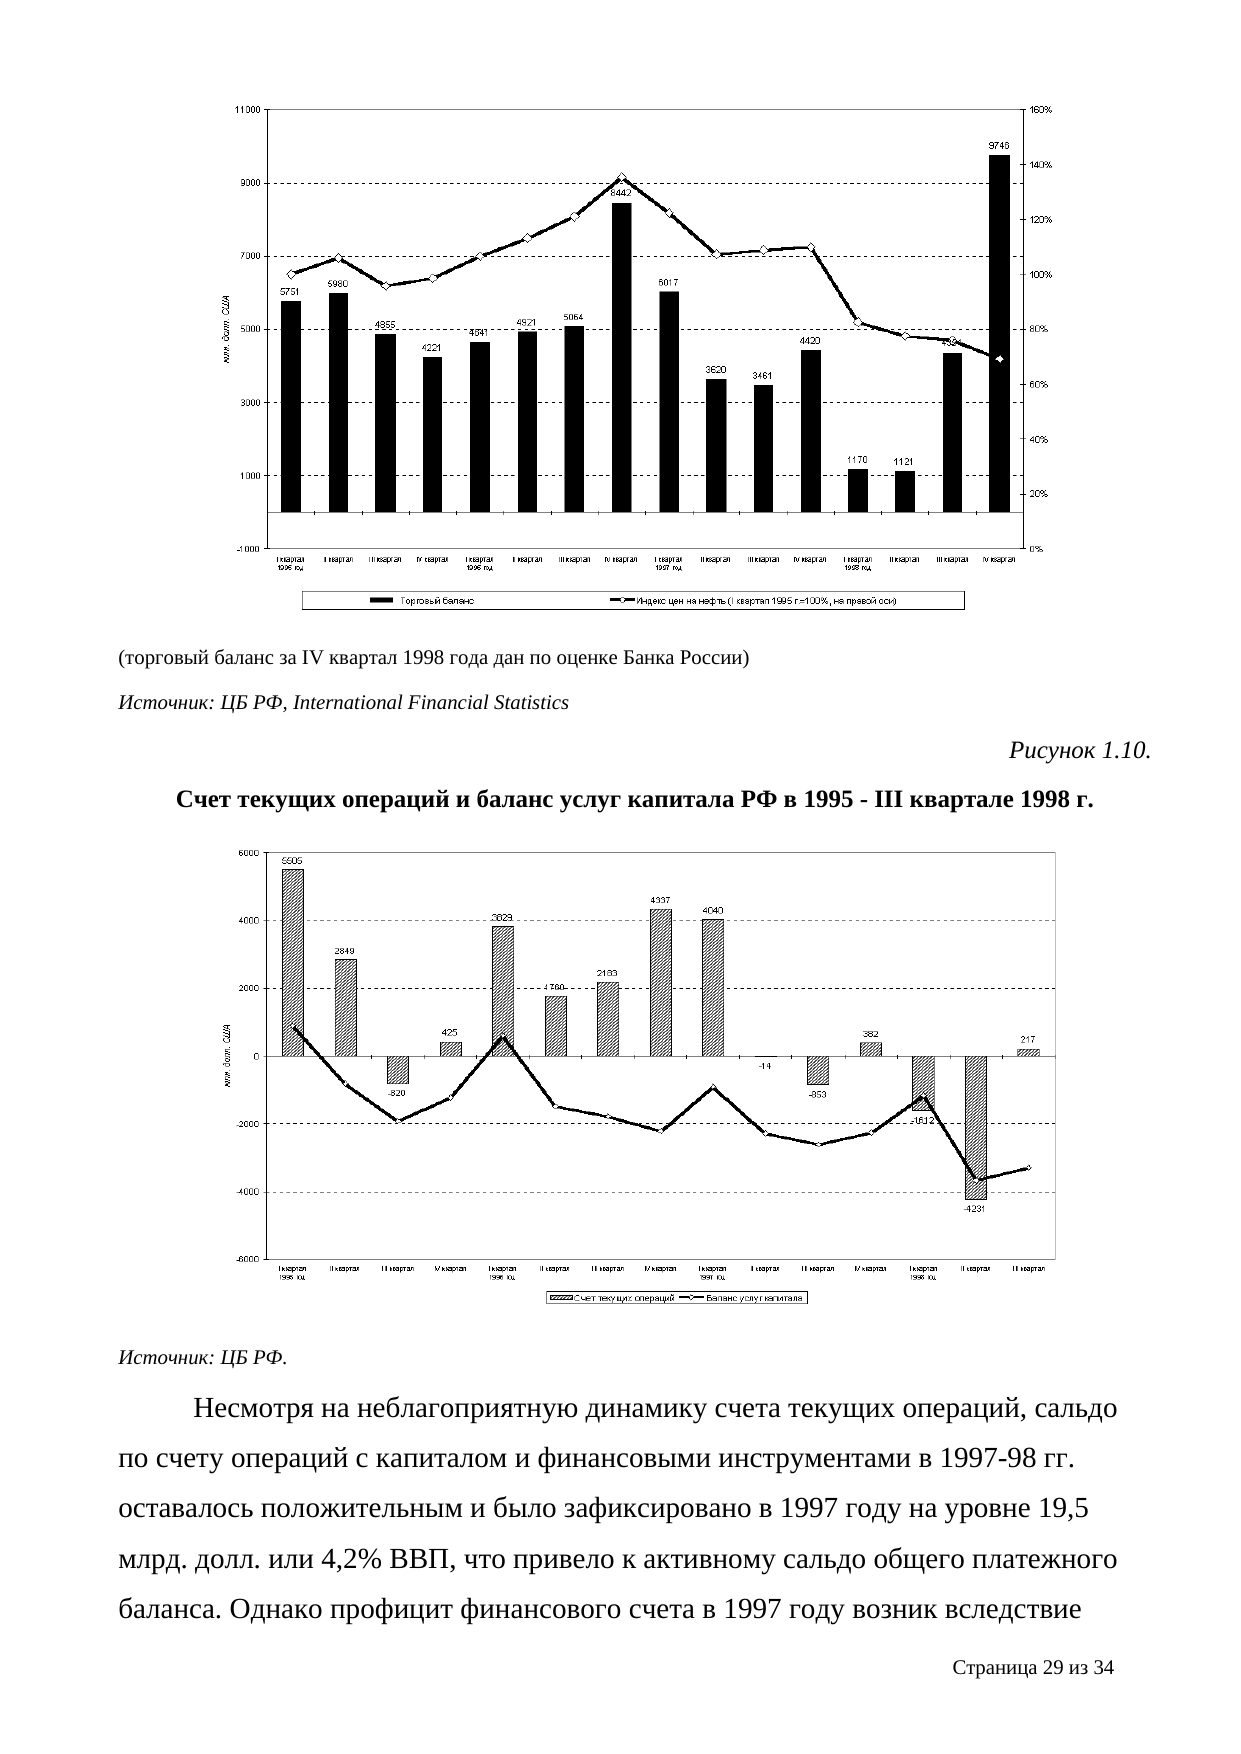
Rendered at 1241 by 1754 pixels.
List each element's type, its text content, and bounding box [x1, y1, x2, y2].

text Рисунок 1.10. [118, 735, 1152, 763]
text Источник: ЦБ РФ, International Financial Statistics [118, 690, 1152, 714]
text (торговый баланс за IV квартал 1998 года дан по оценке Банка России) [118, 645, 1152, 669]
picture [202, 88, 1067, 614]
picture [203, 833, 1067, 1314]
text Счет текущих операций и баланс услуг капитала РФ в 1995 - III квартале . [118, 784, 1152, 813]
text Источник: ЦБ РФ. [118, 1345, 1152, 1369]
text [118, 1390, 1152, 1625]
